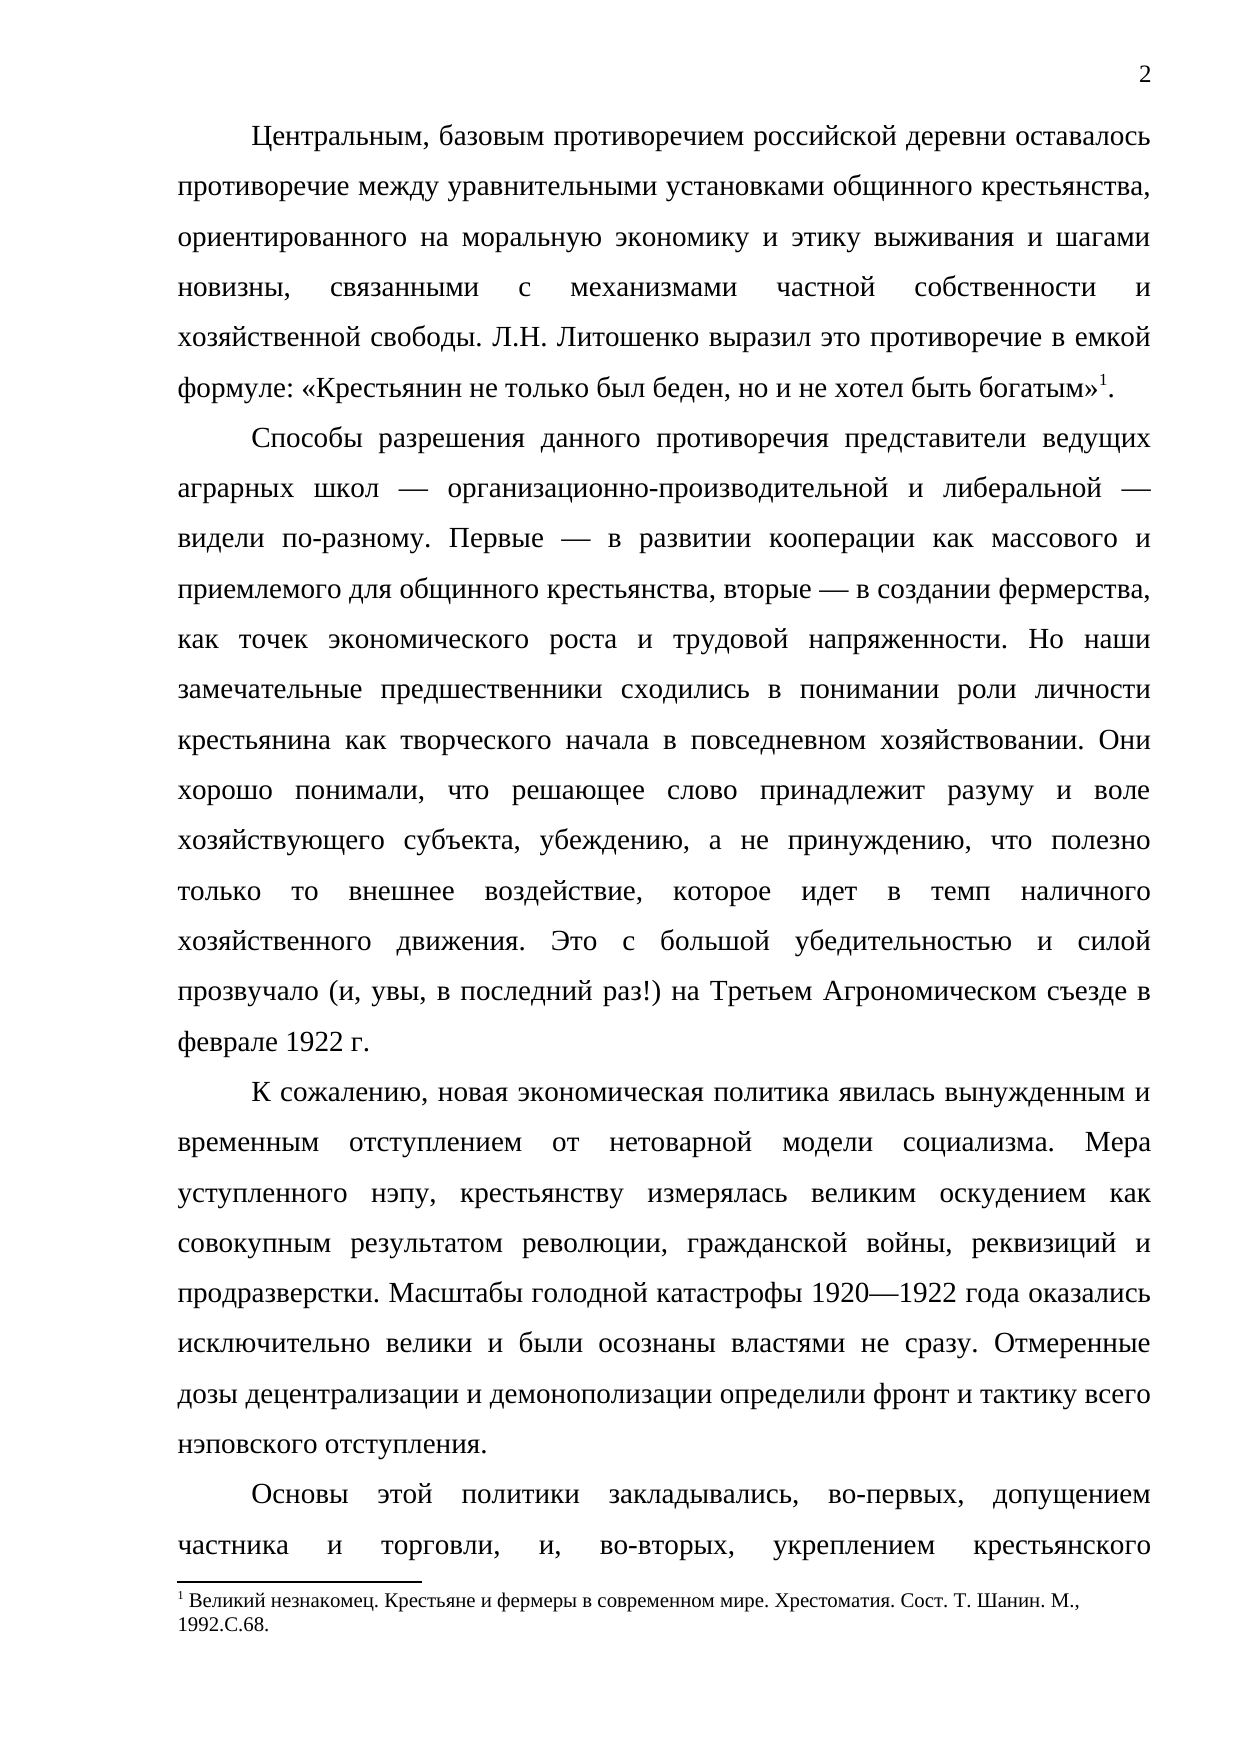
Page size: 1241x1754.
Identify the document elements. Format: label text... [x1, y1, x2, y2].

text Центральным, базовым противоречием российской деревни оставалось противоречие между уравнительными установками общинного крестьянства, ориентированного на моральную экономику и этику выживания и шагами новизны, связанными с механизмами частной собственности и хозяйственной свободы. Л.Н. Литошенко выразил это противоречие в емкой формуле: «Крестьянин не только был беден, но и не хотел быть богатым». [177, 118, 1152, 403]
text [177, 1477, 1152, 1560]
text К сожалению, новая экономическая политика явилась вынужденным и временным отступлением от нетоварной модели социализма. Мера уступленного нэпу, крестьянству измерялась великим оскудением как совокупным результатом революции, гражданской войны, реквизиций и продразверстки. Масштабы голодной катастрофы 1920—1922 года оказались исключительно велики и были осознаны властями не сразу. Отмеренные дозы децентрализации и демонополизации определили фронт и тактику всего нэповского отступления. [177, 1074, 1152, 1460]
text Способы разрешения данного противоречия представители ведущих аграрных школ — организационно-производительной и либеральной — видели по-разному. Первые — в развитии кооперации как массового и приемлемого для общинного крестьянства, вторые — в создании фермерства, как точек экономического роста и трудовой напряженности. Но наши замечательные предшественники сходились в понимании роли личности крестьянина как творческого начала в повседневном хозяйствовании. Они хорошо понимали, что решающее слово принадлежит разуму и воле хозяйствующего субъекта, убеждению, а не принуждению, что полезно только то внешнее воздействие, которое идет в темп наличного хозяйственного движения. Это с большой убедительностью и силой прозвучало (и, увы, в последний раз!) на Третьем Агрономическом съезде в феврале 1922 г. [177, 420, 1152, 1057]
